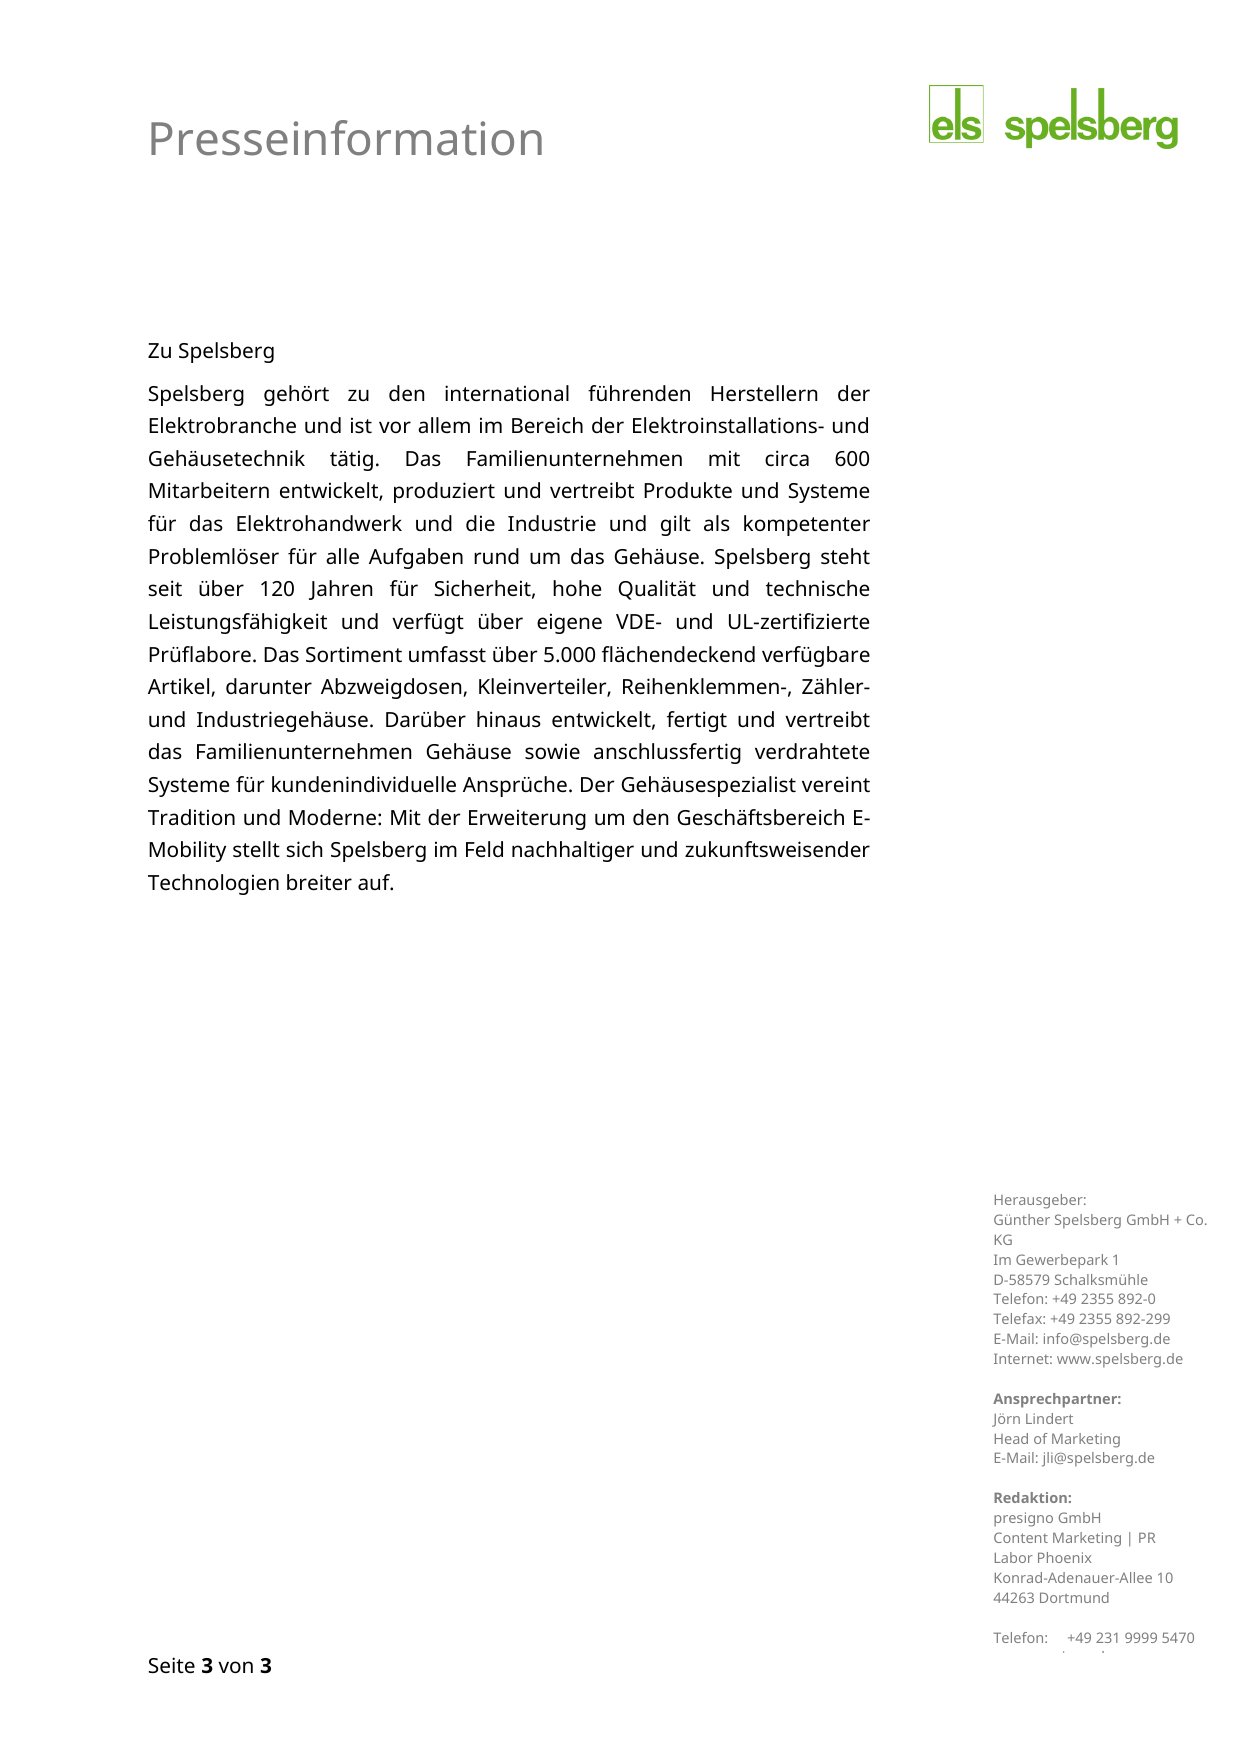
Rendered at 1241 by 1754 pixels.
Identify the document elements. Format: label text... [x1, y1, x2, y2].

text Zu Spelsberg [148, 336, 974, 365]
text Spelsberg gehört zu den international führenden Herstellern der Elektrobranche und ist vor allem im Bereich der Elektroinstallations- und Gehäusetechnik tätig. Das Familienunternehmen mit circa 600 Mitarbeitern entwickelt, produziert und vertreibt Produkte und Systeme für das Elektrohandwerk und die Industrie und gilt als kompetenter Problemlöser für alle Aufgaben rund um das Gehäuse. Spelsberg steht seit über 120 Jahren für Sicherheit, hohe Qualität und technische Leistungsfähigkeit und verfügt über eigene VDE- und UL-zertifizierte Prüflabore. Das Sortiment umfasst über 5.000 flächendeckend verfügbare Artikel, darunter Abzweigdosen, Kleinverteiler, Reihenklemmen-, Zähler- und Industriegehäuse. Darüber hinaus entwickelt, fertigt und vertreibt das Familienunternehmen Gehäuse sowie anschlussfertig verdrahtete Systeme für kundenindividuelle Ansprüche. Der Gehäusespezialist vereint Tradition und Moderne: Mit der Erweiterung um den Geschäftsbereich E-Mobility stellt sich Spelsberg im Feld nachhaltiger und zukunftsweisender Technologien breiter auf. [148, 379, 871, 896]
picture [929, 85, 1178, 149]
